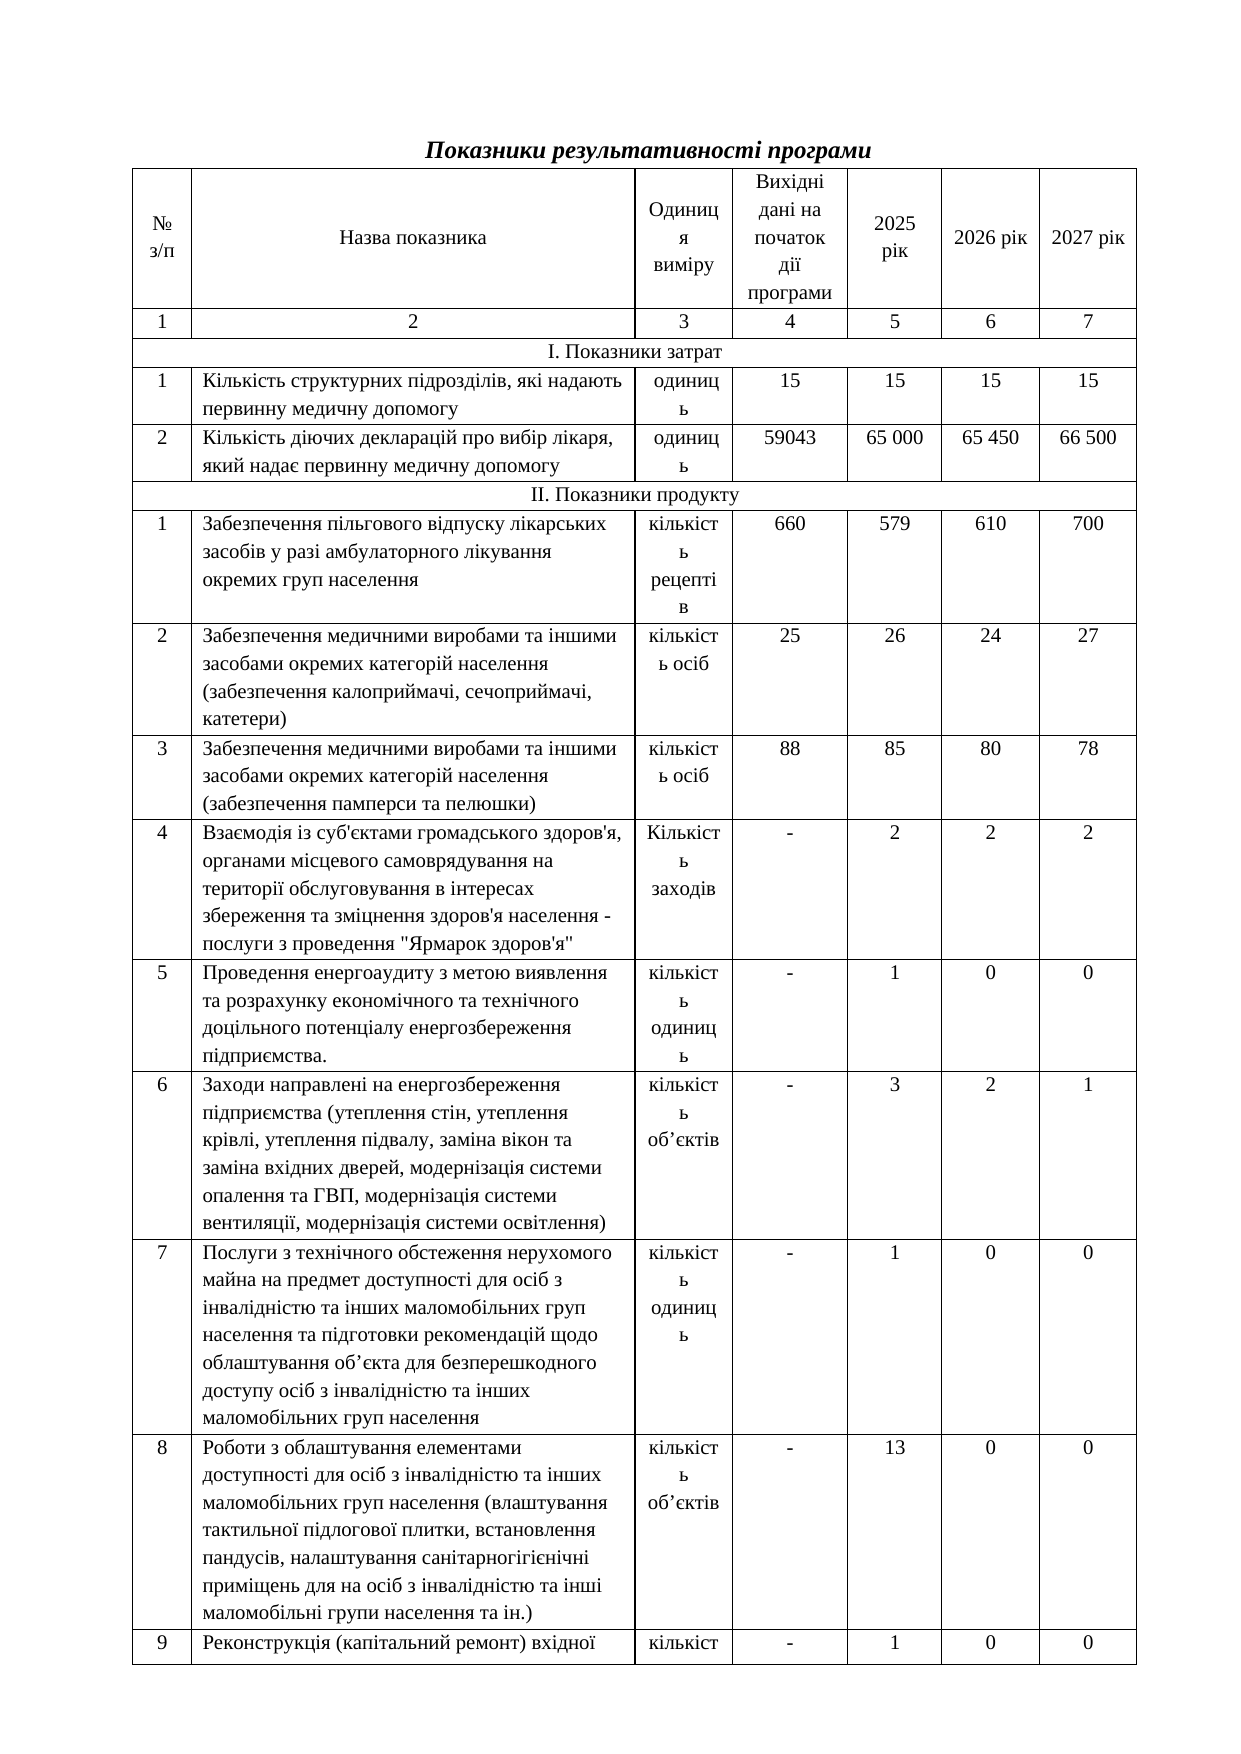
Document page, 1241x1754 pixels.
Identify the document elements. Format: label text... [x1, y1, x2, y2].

table_cell Забезпечення пільгового відпуску лікарських засобів у разі амбулаторного лікування окремих груп населення [192, 511, 634, 622]
table_cell 2 [133, 425, 191, 481]
table_cell кількість об’єктів [636, 1072, 732, 1238]
table_cell 15 [848, 368, 941, 424]
table_cell 13 [848, 1435, 941, 1628]
table_header 2026 рік [942, 169, 1039, 308]
table_cell 3 [848, 1072, 941, 1238]
table_header 2027 рік [1040, 169, 1136, 308]
table_cell 610 [942, 511, 1039, 622]
table_cell - [733, 1630, 847, 1664]
table_cell 9 [133, 1630, 191, 1664]
table_cell 15 [733, 368, 847, 424]
table_cell Кількість заходів [636, 820, 732, 959]
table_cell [192, 1630, 634, 1664]
table_cell 6 [942, 309, 1039, 337]
table_cell ІІ. Показники продукту [133, 482, 1136, 510]
table_cell 25 [733, 624, 847, 734]
table_cell 5 [848, 309, 941, 337]
table_cell 8 [133, 1435, 191, 1628]
table_cell 1 [133, 309, 191, 337]
table_cell Кількість структурних підрозділів, які надають первинну медичну допомогу [192, 368, 634, 424]
table_cell 2 [942, 1072, 1039, 1238]
table_cell Роботи з облаштування елементами доступності для осіб з інвалідністю та інших маломобільних груп населення (влаштування тактильної підлогової плитки, встановлення пандусів, налаштування санітарногігієнічні приміщень для на осіб з інвалідністю та інші маломобільні групи населення та ін.) [192, 1435, 634, 1628]
table_cell - [733, 960, 847, 1071]
table_cell 1 [848, 1240, 941, 1433]
table_cell Кількість діючих декларацій про вибір лікаря, який надає первинну медичну допомогу [192, 425, 634, 481]
table_cell Забезпечення медичними виробами та іншими засобами окремих категорій населення (забезпечення калоприймачі, сечоприймачі, катетери) [192, 624, 634, 734]
table_cell кількість об’єктів [636, 1435, 732, 1628]
table_cell 24 [942, 624, 1039, 734]
table_cell Послуги з технічного обстеження нерухомого майна на предмет доступності для осіб з інвалідністю та інших маломобільних груп населення та підготовки рекомендацій щодо облаштування об’єкта для безперешкодного доступу осіб з інвалідністю та інших маломобільних груп населення [192, 1240, 634, 1433]
table_cell 7 [133, 1240, 191, 1433]
table_cell 59043 [733, 425, 847, 481]
table_cell 0 [1040, 1435, 1136, 1628]
table_cell Проведення енергоаудиту з метою виявлення та розрахунку економічного та технічного доцільного потенціалу енергозбереження підприємства. [192, 960, 634, 1071]
table_cell 700 [1040, 511, 1136, 622]
table_cell - [733, 1435, 847, 1628]
table_header 2025 рік [848, 169, 941, 308]
table_cell 1 [1040, 1072, 1136, 1238]
table_cell 66 500 [1040, 425, 1136, 481]
table_cell 6 [133, 1072, 191, 1238]
table_cell 65 000 [848, 425, 941, 481]
table_cell одиниць [636, 368, 732, 424]
table_cell 2 [192, 309, 634, 337]
table_cell 7 [1040, 309, 1136, 337]
table_cell 0 [942, 1240, 1039, 1433]
table_header Вихідні дані на початок дії програми [733, 169, 847, 308]
table_cell 0 [942, 1435, 1039, 1628]
table_cell 78 [1040, 736, 1136, 819]
table_cell Заходи направлені на енергозбереження підприємства (утеплення стін, утеплення крівлі, утеплення підвалу, заміна вікон та заміна вхідних дверей, модернізація системи опалення та ГВП, модернізація системи вентиляції, модернізація системи освітлення) [192, 1072, 634, 1238]
table_cell одиниць [636, 425, 732, 481]
table_cell 1 [133, 368, 191, 424]
table_cell 2 [1040, 820, 1136, 959]
table_cell кількість одиниць [636, 960, 732, 1071]
table_cell - [733, 1240, 847, 1433]
table_header Назва показника [192, 169, 634, 308]
table_header Одиниця виміру [636, 169, 732, 308]
table_cell 1 [848, 960, 941, 1071]
table_cell 85 [848, 736, 941, 819]
table_cell 1 [133, 511, 191, 622]
table_cell І. Показники затрат [133, 339, 1136, 367]
table_cell 0 [942, 1630, 1039, 1664]
table_cell кількість рецептів [636, 511, 732, 622]
table_cell 0 [942, 960, 1039, 1071]
table_cell 88 [733, 736, 847, 819]
table_cell 80 [942, 736, 1039, 819]
table_cell - [733, 1072, 847, 1238]
table_header № з/п [133, 169, 191, 308]
text Показники результативності програми [148, 135, 1152, 164]
table_cell кількість одиниць [636, 1240, 732, 1433]
table_cell 15 [942, 368, 1039, 424]
table_cell кількість осіб [636, 624, 732, 734]
table_cell 2 [942, 820, 1039, 959]
table_cell 0 [1040, 1240, 1136, 1433]
table_cell 65 450 [942, 425, 1039, 481]
table_cell 660 [733, 511, 847, 622]
table_cell 0 [1040, 1630, 1136, 1664]
table_cell кількість осіб [636, 736, 732, 819]
table_cell - [733, 820, 847, 959]
table_cell Забезпечення медичними виробами та іншими засобами окремих категорій населення (забезпечення памперси та пелюшки) [192, 736, 634, 819]
table_cell 2 [133, 624, 191, 734]
table_cell 3 [133, 736, 191, 819]
table_cell Взаємодія із суб'єктами громадського здоров'я, органами місцевого самоврядування на території обслуговування в інтересах збереження та зміцнення здоров'я населення - послуги з проведення "Ярмарок здоров'я" [192, 820, 634, 959]
table_cell 579 [848, 511, 941, 622]
table_cell кількість одиниць [636, 1630, 732, 1664]
table_cell 26 [848, 624, 941, 734]
table_cell 5 [133, 960, 191, 1071]
table_cell 3 [636, 309, 732, 337]
table_cell 0 [1040, 960, 1136, 1071]
table_cell 27 [1040, 624, 1136, 734]
table_cell 15 [1040, 368, 1136, 424]
table_cell 2 [848, 820, 941, 959]
table_cell 4 [133, 820, 191, 959]
table_cell 1 [848, 1630, 941, 1664]
table_cell 4 [733, 309, 847, 337]
